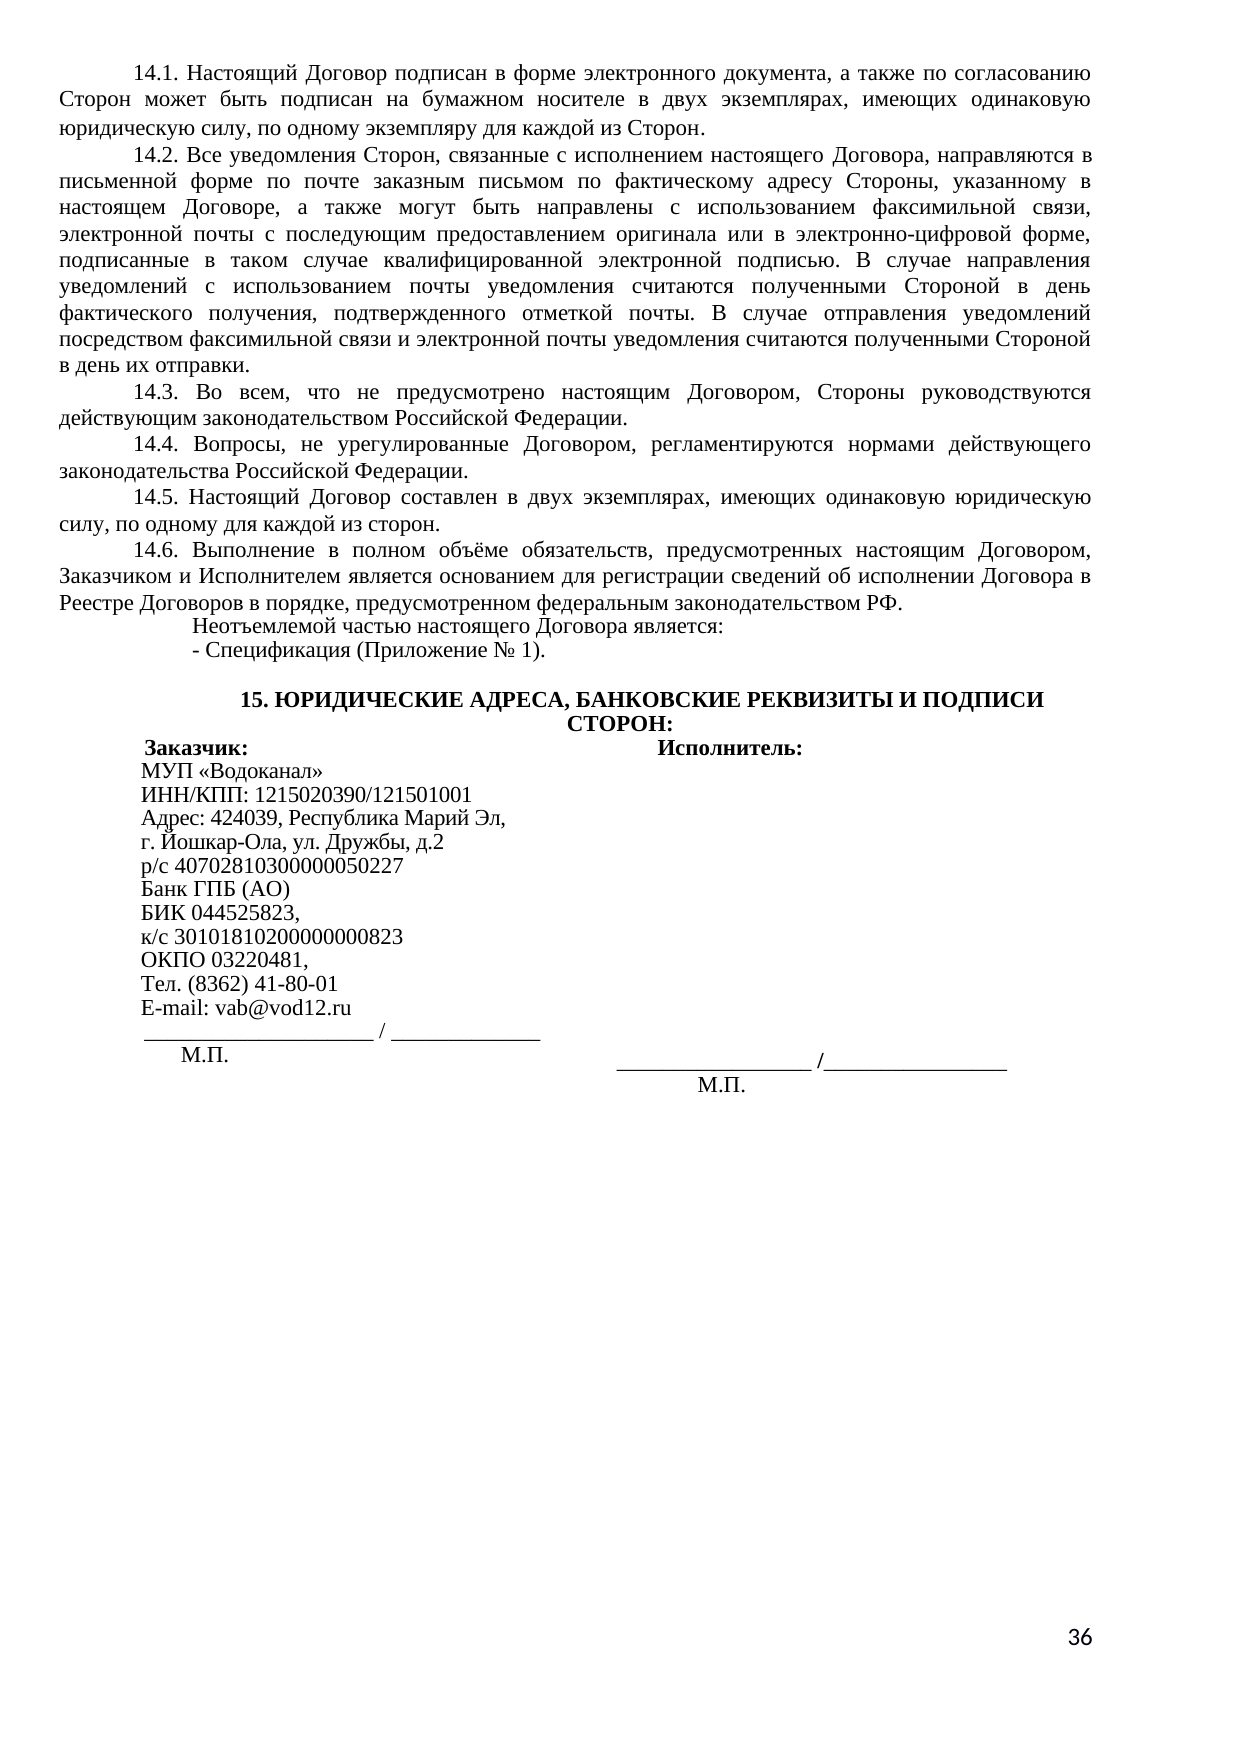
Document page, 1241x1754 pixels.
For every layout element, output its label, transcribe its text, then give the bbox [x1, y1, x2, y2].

text 14.2. Все уведомления Сторон, связанные с исполнением настоящего Договора, направляются в письменной форме по почте заказным письмом по фактическому адресу Стороны, указанному в настоящем Договоре, а также могут быть направлены с использованием факсимильной связи, электронной почты с последующим предоставлением оригинала или в электронно-цифровой форме, подписанные в таком случае квалифицированной электронной подписью. В случае направления уведомлений с использованием почты уведомления считаются полученными Стороной в день фактического получения, подтвержденного отметкой почты. В случае отправления уведомлений посредством факсимильной связи и электронной почты уведомления считаются полученными Стороной в день их отправки. [59, 141, 1092, 378]
text - Спецификация (Приложение № 1). [148, 639, 1092, 662]
table_header Исполнитель: _________________ /________________ М.П. [602, 736, 1119, 1139]
table_header Заказчик: МУП «Водоканал» ИНН/КПП: 1215020390/121501001 Адрес: 424039, Республика Марий Эл, г. Йошкар-Ола, ул. Дружбы, д.2 р/с 40702810300000050227 Банк ГПБ (АО) БИК 044525823, к/с 30101810200000000823 ОКПО 03220481, Тел. (8362) 41-80-01 E-mail: vab@vod12.ru ____________________ / _____________ М.П. [85, 736, 602, 1139]
text Неотъемлемой частью настоящего Договора является: [148, 615, 1092, 639]
text 14.5. Настоящий Договор составлен в двух экземплярах, имеющих одинаковую юридическую силу, по одному для каждой из сторон. [59, 483, 1092, 536]
text 14.4. Вопросы, не урегулированные Договором, регламентируются нормами действующего законодательства Российской Федерации. [59, 431, 1092, 483]
text 14.1. Настоящий Договор подписан в форме электронного документа, а также по согласованию Сторон может быть подписан на бумажном носителе в двух экземплярах, имеющих одинаковую юридическую силу, по одному экземпляру для каждой из Сторон. [59, 59, 1092, 141]
text 14.6. Выполнение в полном объёме обязательств, предусмотренных настоящим Договором, Заказчиком и Исполнителем является основанием для регистрации сведений об исполнении Договора в Реестре Договоров в порядке, предусмотренном федеральным законодательством РФ. [59, 536, 1092, 615]
text 15. ЮРИДИЧЕСКИЕ АДРЕСА, БАНКОВСКИЕ РЕКВИЗИТЫ И ПОДПИСИ СТОРОН: [148, 689, 1092, 736]
text 14.3. Во всем, что не предусмотрено настоящим Договором, Стороны руководствуются действующим законодательством Российской Федерации. [59, 378, 1092, 431]
